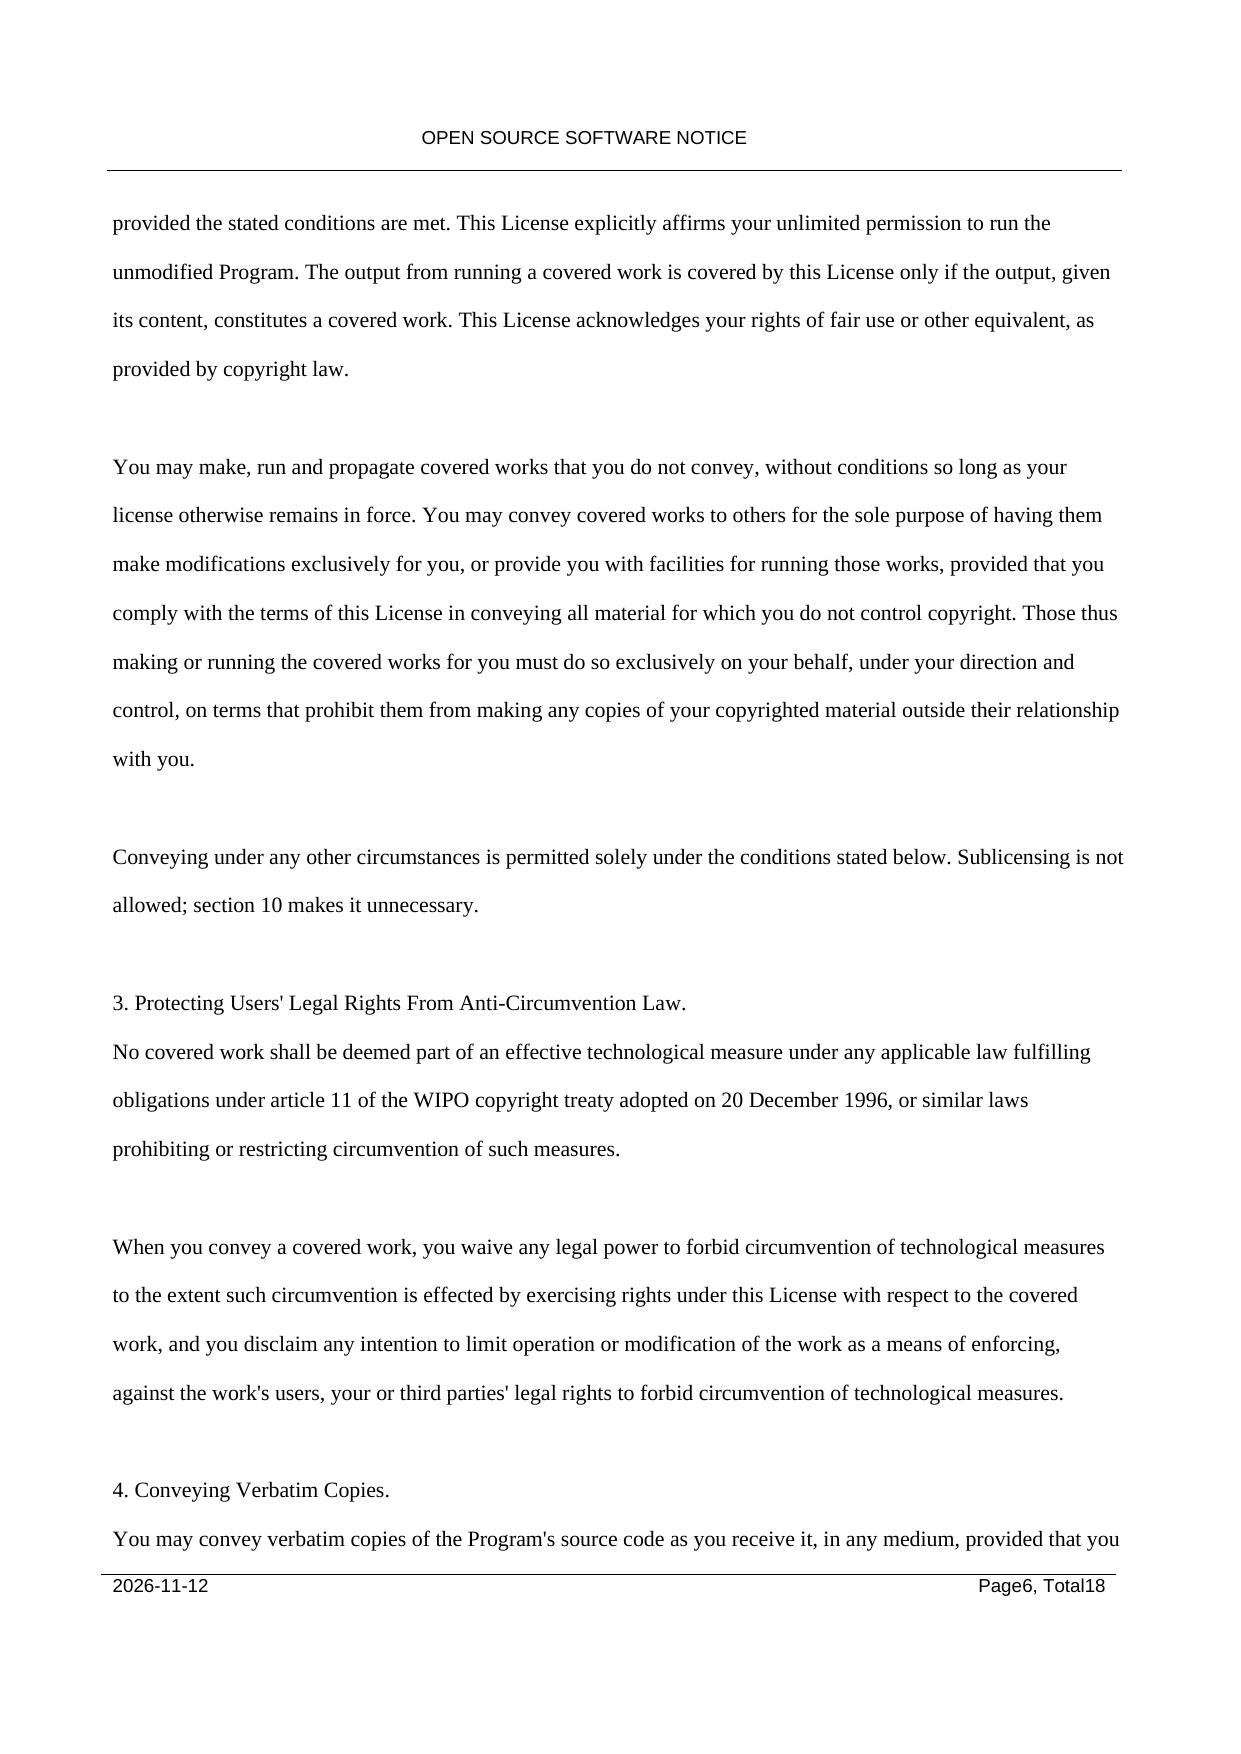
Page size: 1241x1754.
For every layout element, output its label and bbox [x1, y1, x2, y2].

text [112, 206, 1128, 1555]
